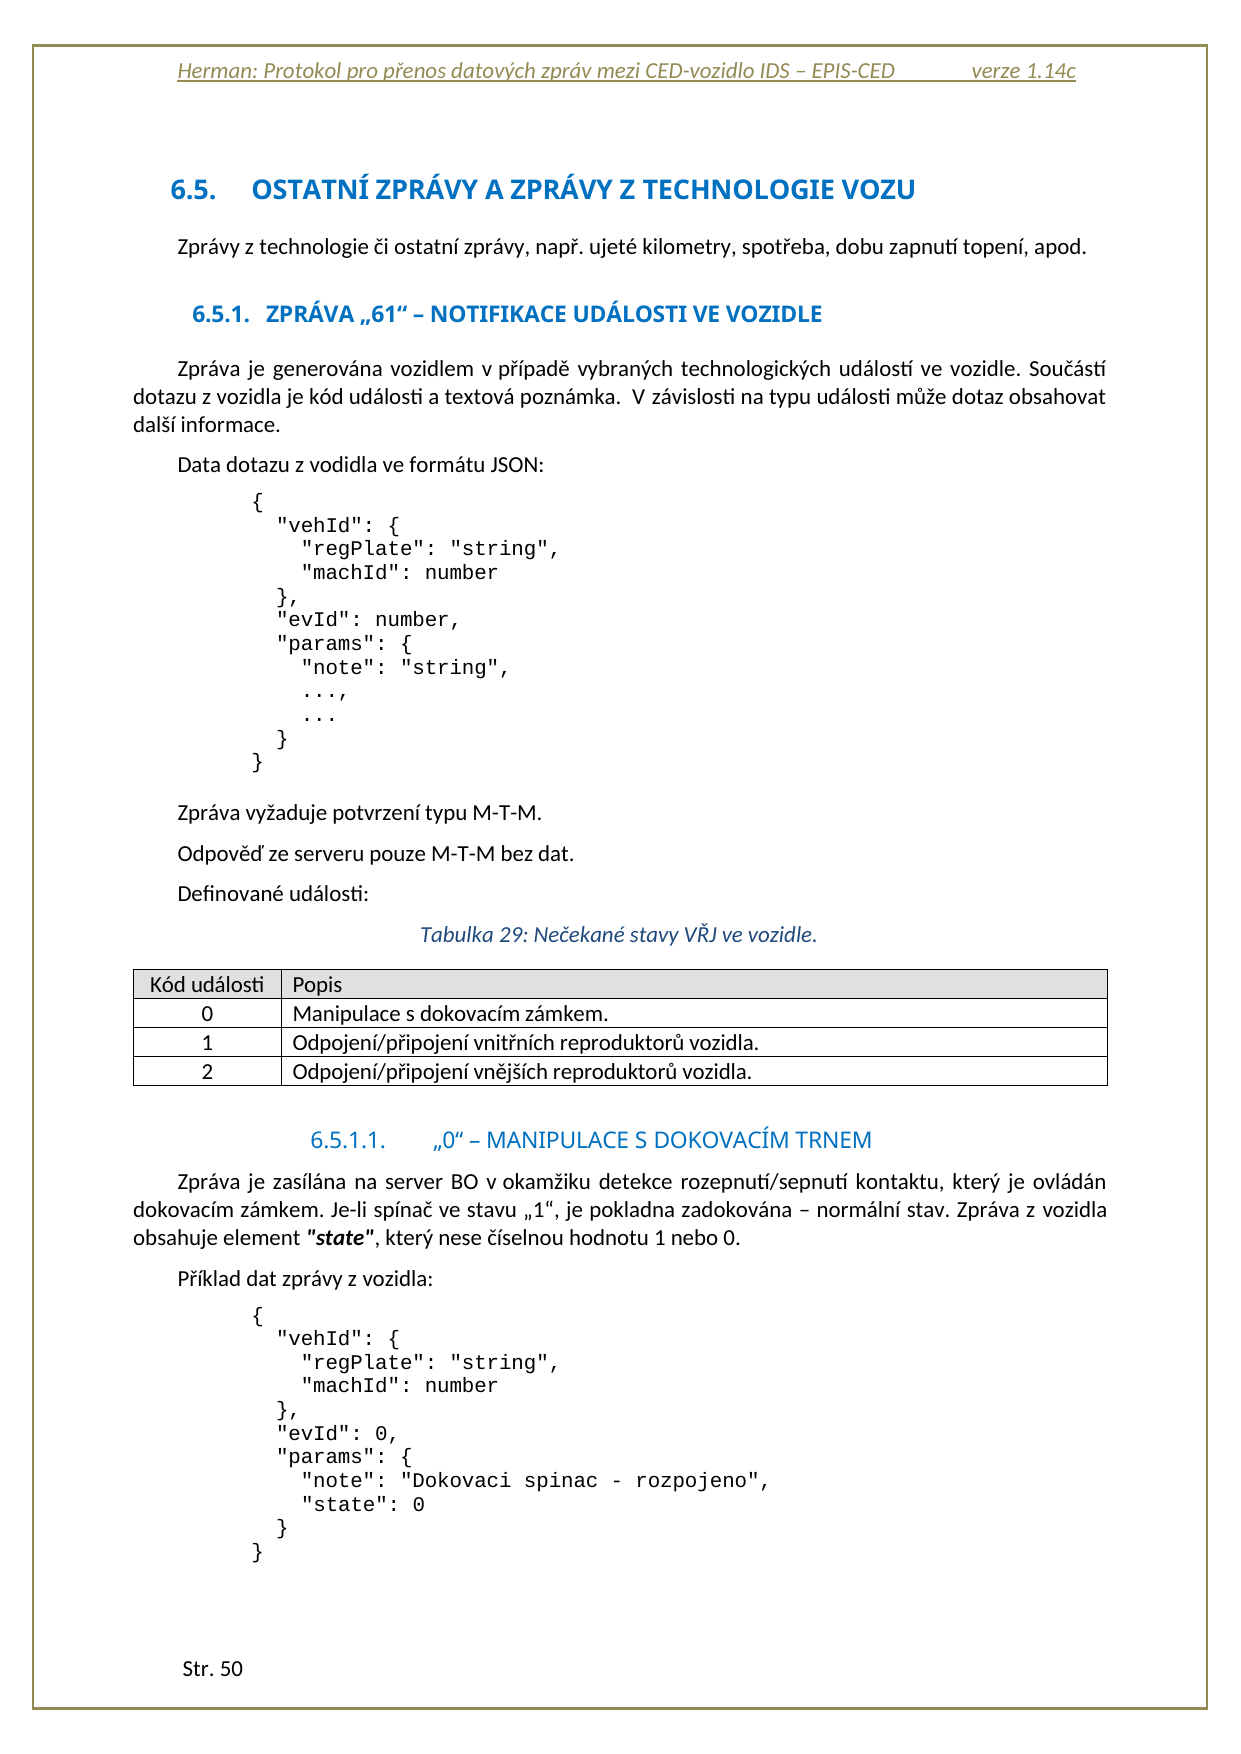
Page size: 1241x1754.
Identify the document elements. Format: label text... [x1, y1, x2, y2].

text "regPlate": "string", [133, 1352, 1107, 1376]
text "note": "string", [133, 657, 1107, 680]
text "vehId": { [133, 1328, 1107, 1352]
table_cell 0 [134, 999, 281, 1027]
text } [133, 728, 1107, 751]
text Zpráva vyžaduje potvrzení typu M-T-M. [133, 798, 1107, 827]
table_header Kód události [134, 970, 281, 998]
text Definované události: [133, 879, 1107, 908]
text "params": { [133, 1446, 1107, 1470]
text } [133, 1517, 1107, 1541]
text Data dotazu z vodidla ve formátu JSON: [133, 451, 1107, 479]
text "state": 0 [133, 1494, 1107, 1517]
text } [133, 1541, 1107, 1565]
text "vehId": { [133, 515, 1107, 538]
text Odpověď ze serveru pouze M-T-M bez dat. [133, 839, 1107, 867]
text ... [133, 704, 1107, 728]
text { [133, 491, 1107, 515]
text "note": "Dokovaci spinac - rozpojeno", [133, 1470, 1107, 1494]
subtitle Ostatní zprávy a zprávy z technologie vozu [170, 170, 1107, 207]
text "regPlate": "string", [133, 538, 1107, 562]
text Zpráva je generována vozidlem v případě vybraných technologických událostí ve vozidle. Součástí dotazu z vozidla je kód události a textová poznámka. V závislosti na typu události může dotaz obsahovat další informace. [133, 354, 1107, 438]
table_cell Manipulace s dokovacím zámkem. [282, 999, 1107, 1027]
text ..., [133, 680, 1107, 704]
subtitle „0“ – Manipulace s dokovacím trnem [266, 1124, 1107, 1155]
table_cell Odpojení/připojení vnějších reproduktorů vozidla. [282, 1057, 1107, 1085]
text "machId": number [133, 1376, 1107, 1399]
text } [133, 751, 1107, 775]
text "evId": number, [133, 609, 1107, 633]
text Zpráva je zasílána na server BO v okamžiku detekce rozepnutí/sepnutí kontaktu, který je ovládán dokovacím zámkem. Je-li spínač ve stavu „1“, je pokladna zadokována – normální stav. Zpráva z vozidla obsahuje element "state", který nese číselnou hodnotu 1 nebo 0. [133, 1167, 1107, 1252]
table_cell 1 [134, 1028, 281, 1056]
text "machId": number [133, 562, 1107, 586]
table_cell Odpojení/připojení vnitřních reproduktorů vozidla. [282, 1028, 1107, 1056]
text "evId": 0, [133, 1423, 1107, 1446]
text }, [133, 1399, 1107, 1423]
text Zprávy z technologie či ostatní zprávy, např. ujeté kilometry, spotřeba, dobu zapnutí topení, apod. [133, 232, 1107, 260]
table_cell 2 [134, 1057, 281, 1085]
text "params": { [133, 633, 1107, 657]
text Příklad dat zprávy z vozidla: [133, 1264, 1107, 1292]
table_header Popis [282, 970, 1107, 998]
text }, [133, 586, 1107, 609]
subtitle Zpráva „61“ – Notifikace události ve vozidle [192, 298, 1107, 329]
text { [133, 1304, 1107, 1328]
